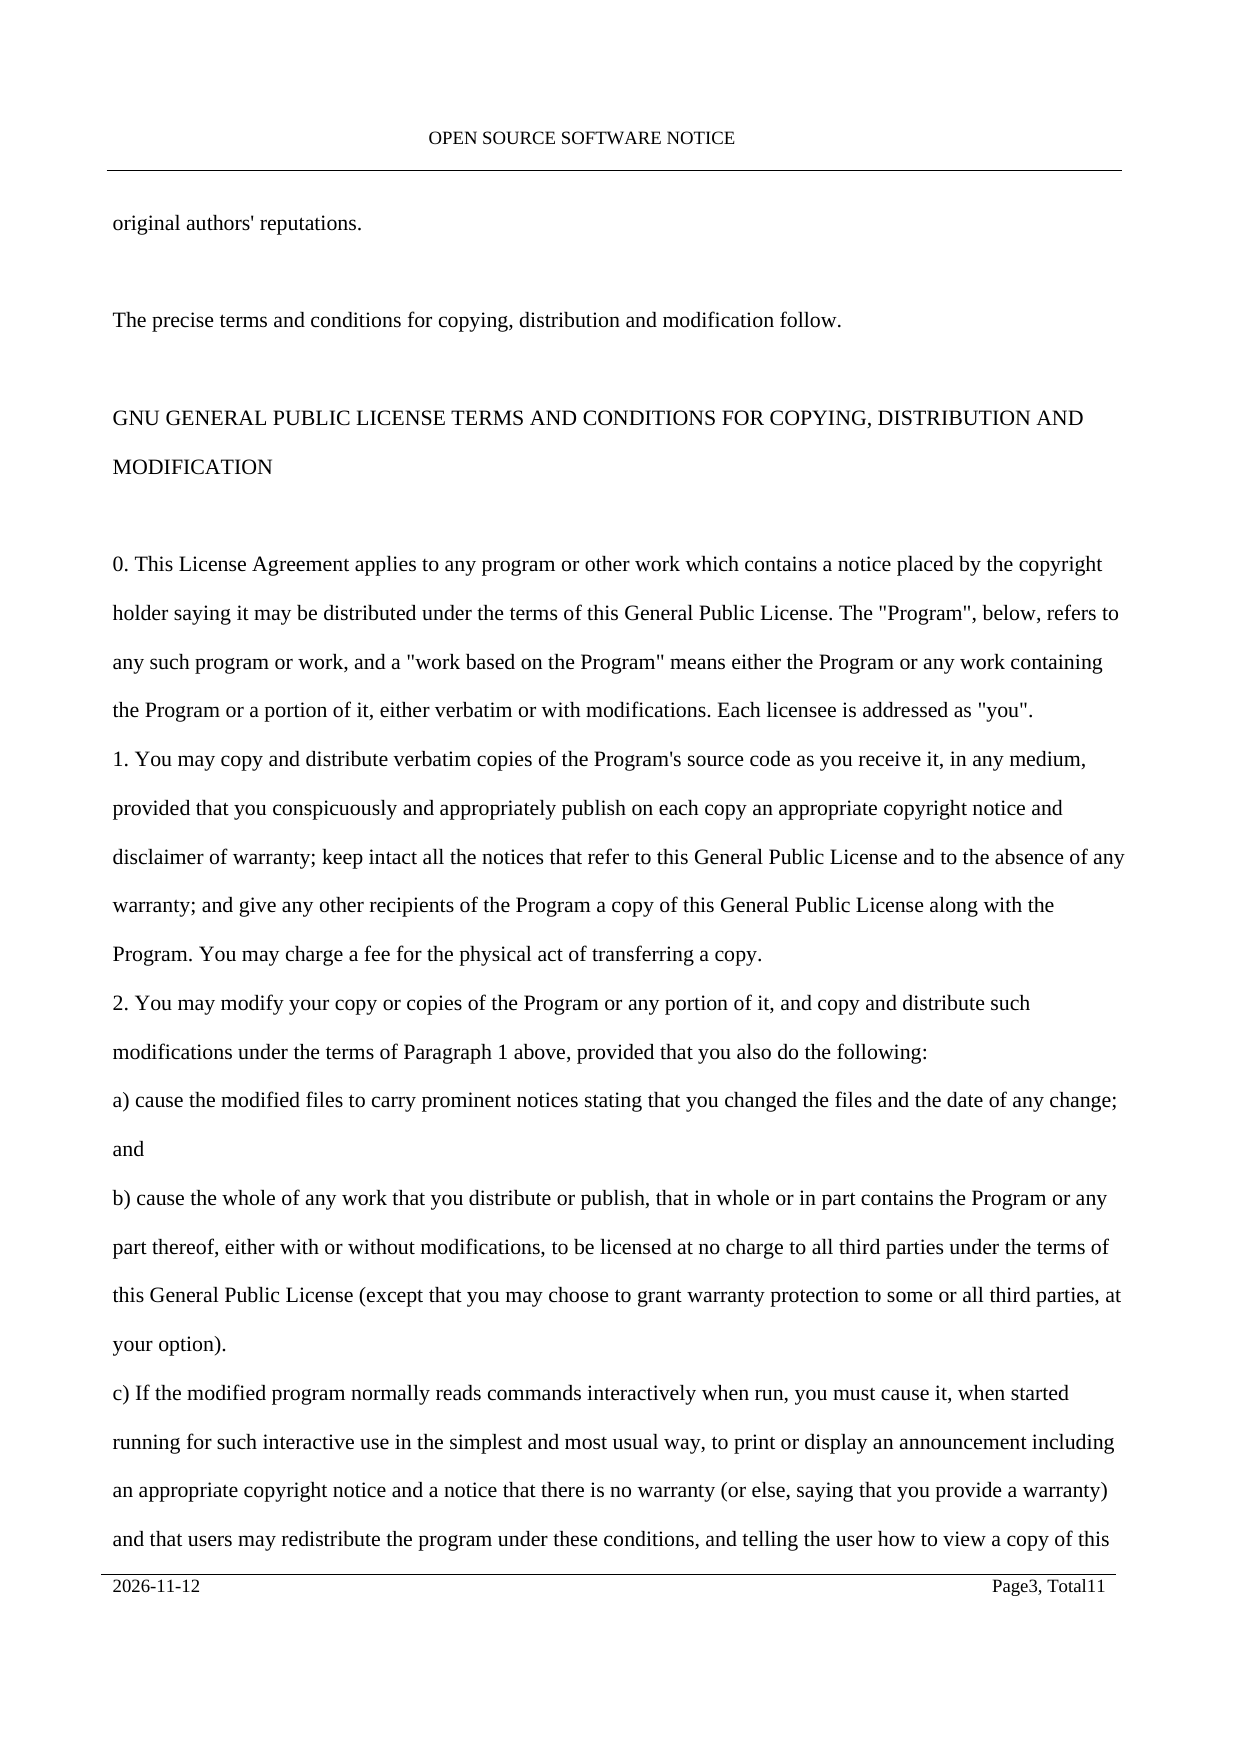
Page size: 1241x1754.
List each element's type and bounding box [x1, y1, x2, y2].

text [112, 206, 1128, 1555]
